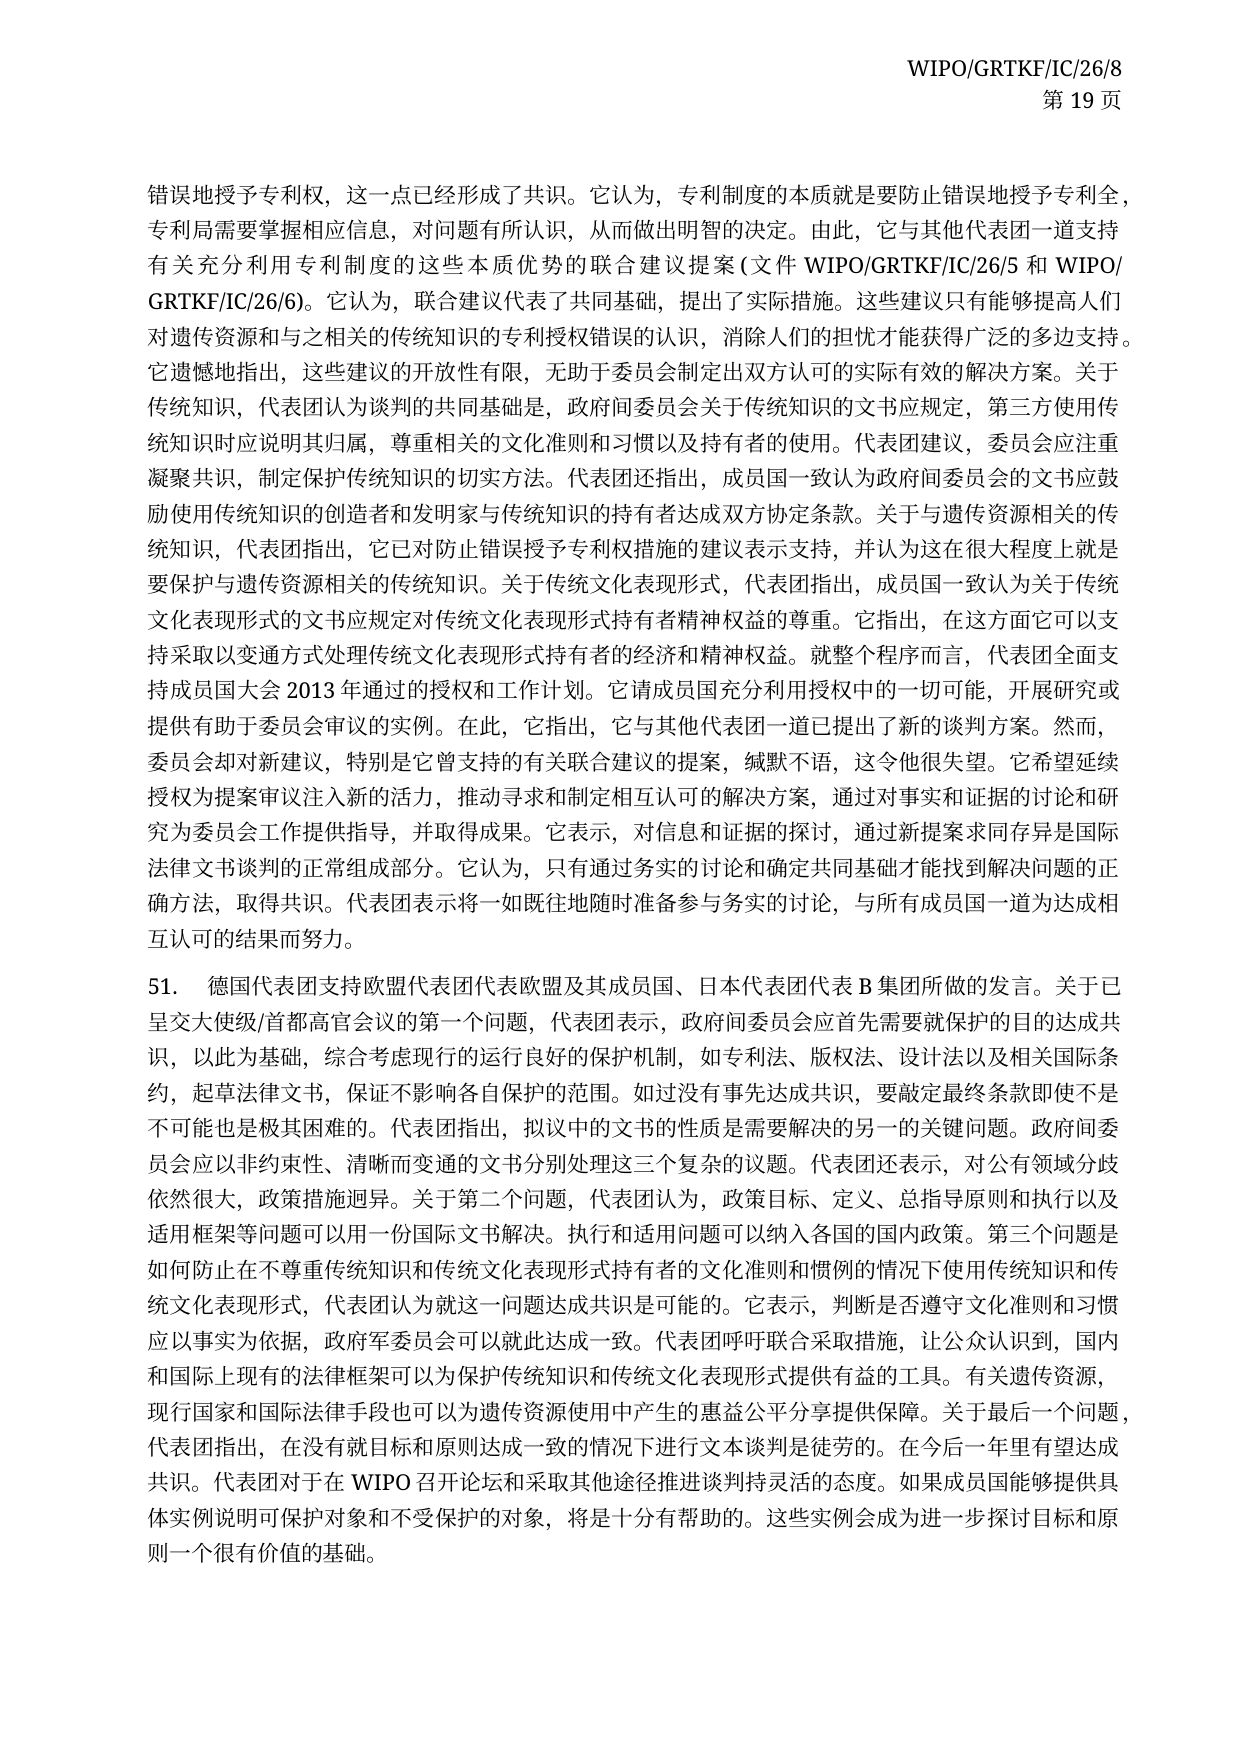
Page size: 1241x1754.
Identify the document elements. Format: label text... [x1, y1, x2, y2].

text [148, 174, 1122, 953]
text 德国代表团支持欧盟代表团代表欧盟及其成员国、日本代表团代表B集团所做的发言。关于已呈交大使级/首都高官会议的第一个问题，代表团表示，政府间委员会应首先需要就保护的目的达成共识，以此为基础，综合考虑现行的运行良好的保护机制，如专利法、版权法、设计法以及相关国际条约，起草法律文书，保证不影响各自保护的范围。如过没有事先达成共识，要敲定最终条款即使不是不可能也是极其困难的。代表团指出，拟议中的文书的性质是需要解决的另一的关键问题。政府间委员会应以非约束性、清晰而变通的文书分别处理这三个复杂的议题。代表团还表示，对公有领域分歧依然很大，政策措施迥异。关于第二个问题，代表团认为，政策目标、定义、总指导原则和执行以及适用框架等问题可以用一份国际文书解决。执行和适用问题可以纳入各国的国内政策。第三个问题是如何防止在不尊重传统知识和传统文化表现形式持有者的文化准则和惯例的情况下使用传统知识和传统文化表现形式，代表团认为就这一问题达成共识是可能的。它表示，判断是否遵守文化准则和习惯应以事实为依据，政府军委员会可以就此达成一致。代表团呼吁联合采取措施，让公众认识到，国内和国际上现有的法律框架可以为保护传统知识和传统文化表现形式提供有益的工具。有关遗传资源，现行国家和国际法律手段也可以为遗传资源使用中产生的惠益公平分享提供保障。关于最后一个问题，代表团指出，在没有就目标和原则达成一致的情况下进行文本谈判是徒劳的。在今后一年里有望达成共识。代表团对于在WIPO召开论坛和采取其他途径推进谈判持灵活的态度。如果成员国能够提供具体实例说明可保护对象和不受保护的对象，将是十分有帮助的。这些实例会成为进一步探讨目标和原则一个很有价值的基础。 [148, 966, 1122, 1568]
